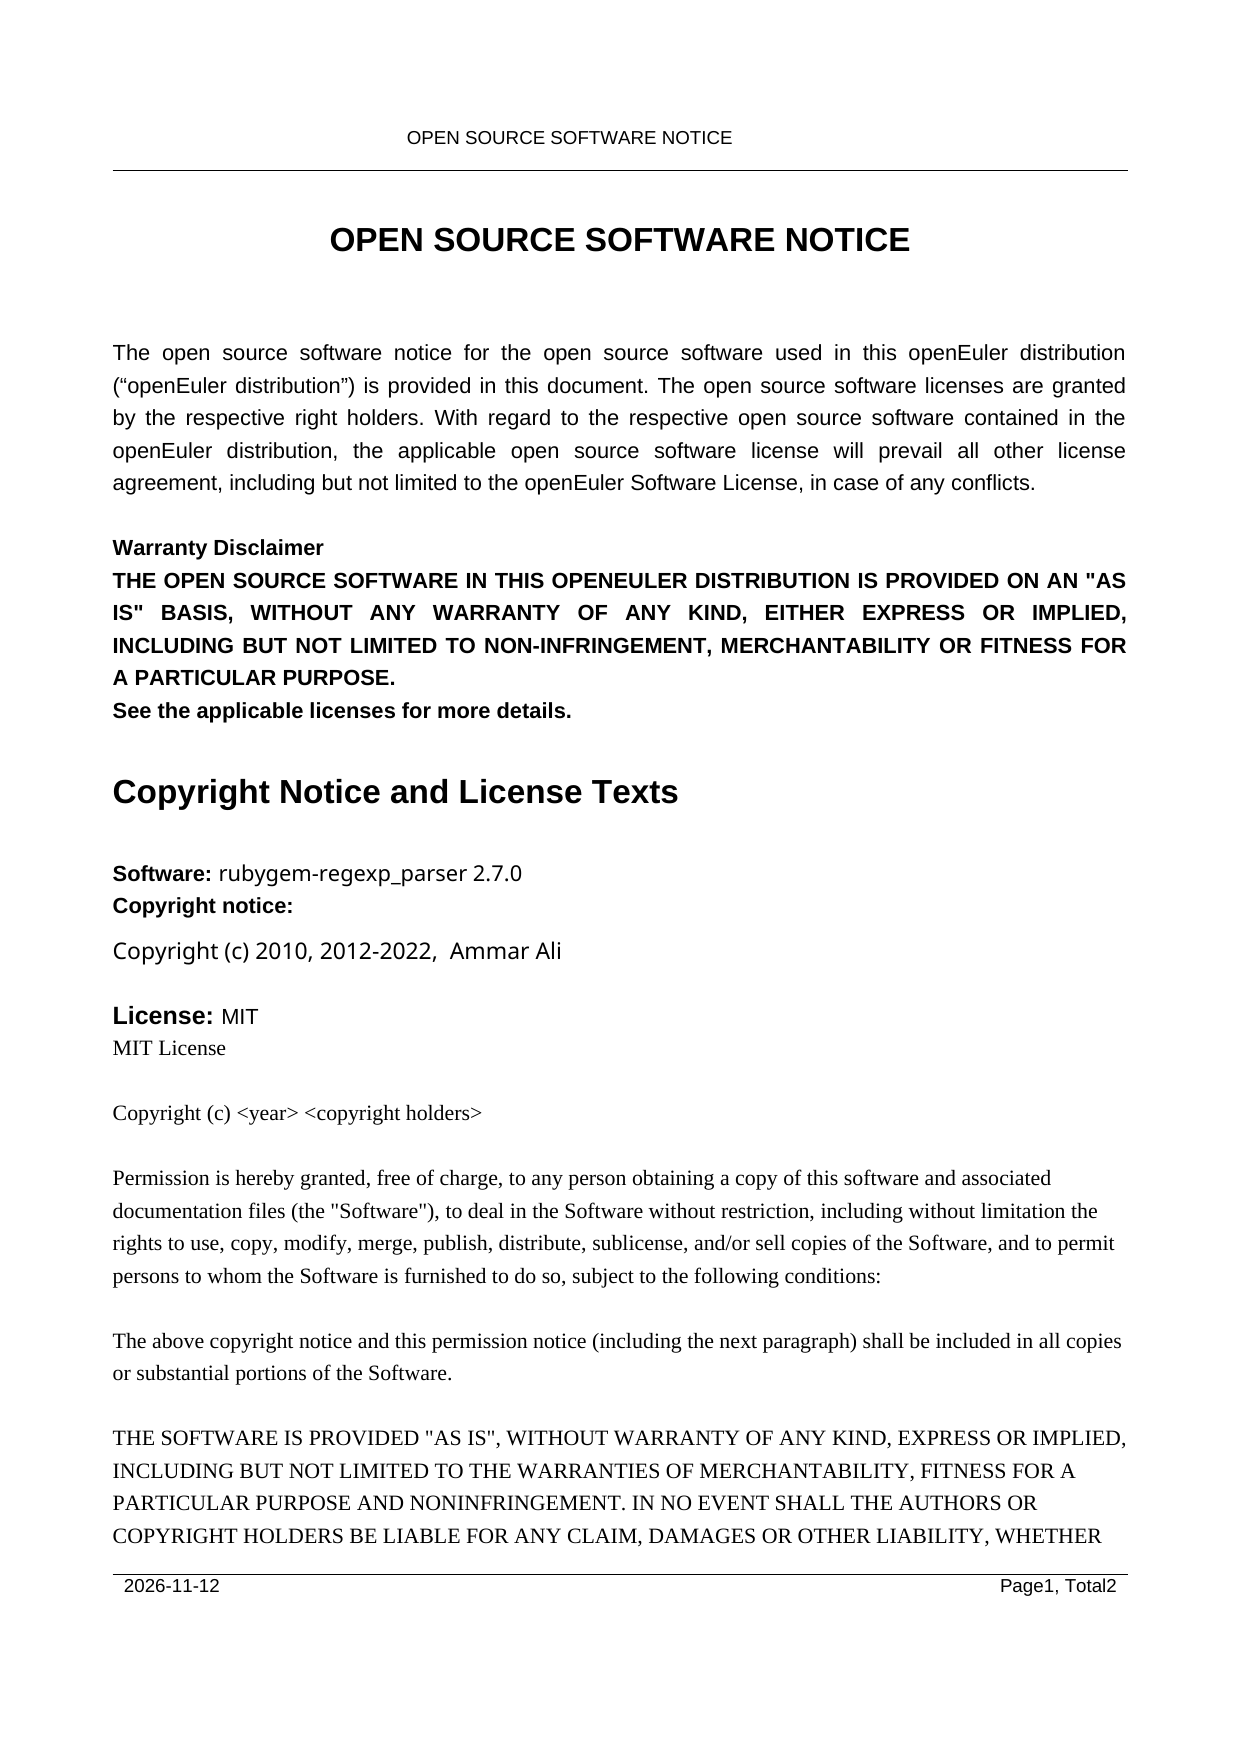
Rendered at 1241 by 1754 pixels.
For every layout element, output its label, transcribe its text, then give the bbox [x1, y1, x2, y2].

text The open source software notice for the open source software used in this openEuler distribution (“openEuler distribution”) is provided in this document. The open source software licenses are granted by the respective right holders. With regard to the respective open source software contained in the openEuler distribution, the applicable open source software license will prevail all other license agreement, including but not limited to the openEuler Software License, in case of any conflicts. [112, 336, 1128, 499]
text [112, 1031, 1128, 1551]
text Copyright Notice and License Texts [112, 759, 1128, 824]
text Copyright notice: [112, 889, 1128, 921]
text OPEN SOURCE SOFTWARE NOTICE [112, 206, 1128, 271]
text License: MIT [112, 999, 1128, 1031]
text Copyright (c) 2010, 2012-2022, Ammar Ali [112, 934, 1128, 999]
title Software: rubygem-regexp_parser 2.7.0 [112, 856, 1128, 889]
text THE OPEN SOURCE SOFTWARE IN THIS OPENEULER DISTRIBUTION IS PROVIDED ON AN "AS IS" BASIS, WITHOUT ANY WARRANTY OF ANY KIND, EITHER EXPRESS OR IMPLIED, INCLUDING BUT NOT LIMITED TO NON-INFRINGEMENT, MERCHANTABILITY OR FITNESS FOR A PARTICULAR PURPOSE. See the applicable licenses for more details. [112, 564, 1128, 726]
text Warranty Disclaimer [112, 531, 1128, 564]
